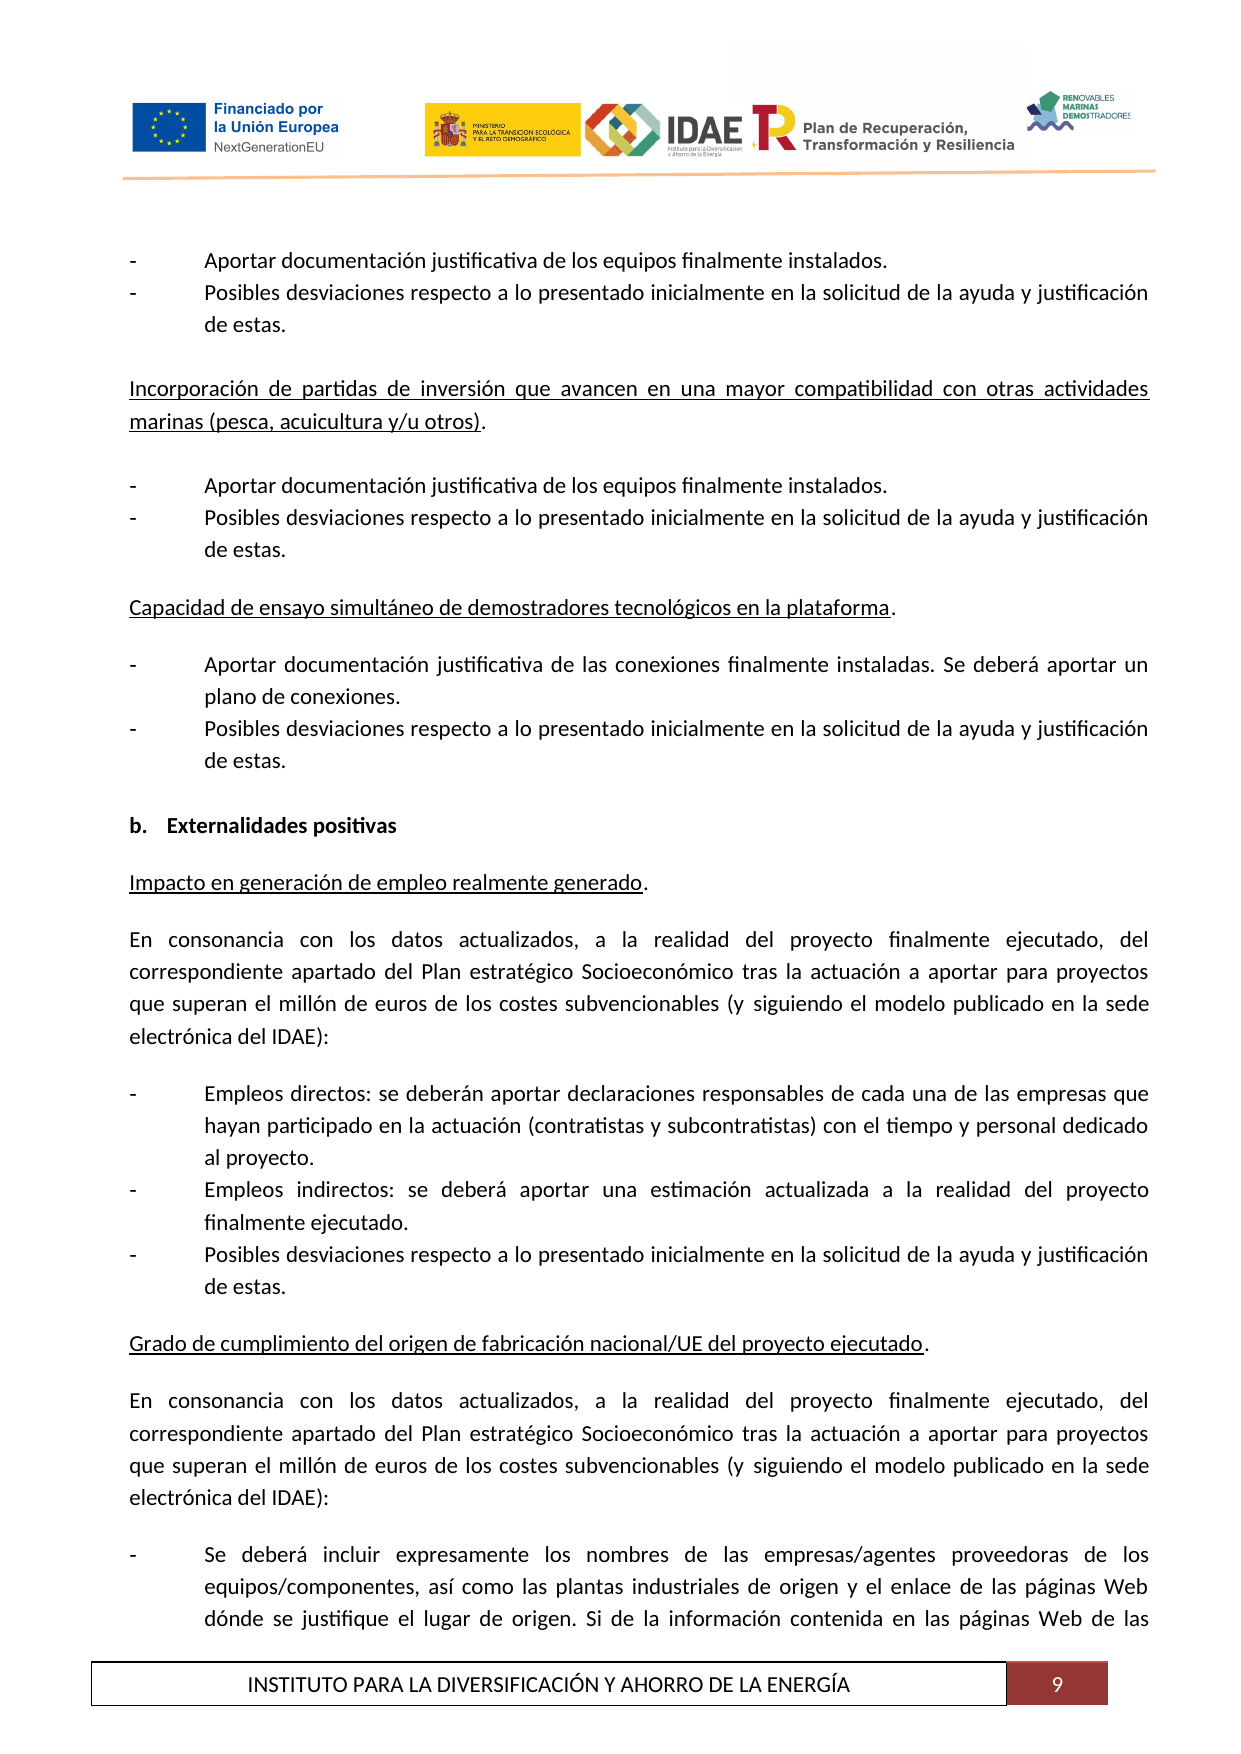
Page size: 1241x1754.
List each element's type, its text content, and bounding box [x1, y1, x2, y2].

list Incorporación de partidas de inversión que avancen en una mayor compatibilidad con otras actividades marinas (pesca, acuicultura y/u otros). [129, 374, 1150, 399]
list Incorporación de partidas de inversión que avancen en una mayor compatibilidad con otras actividades marinas (pesca, acuicultura y/u otros). [129, 400, 1150, 435]
list Posibles desviaciones respecto a lo presentado inicialmente en la solicitud de la ayuda y justificación de estas. [129, 1240, 1150, 1300]
list Posibles desviaciones respecto a lo presentado inicialmente en la solicitud de la ayuda y justificación de estas. [129, 503, 1150, 563]
picture [127, 95, 342, 158]
text Grado de cumplimiento del origen de fabricación nacional/UE del proyecto ejecutado. [129, 1329, 1150, 1357]
text Capacidad de ensayo simultáneo de demostradores tecnológicos en la plataforma. [129, 593, 1150, 621]
list Aportar documentación justificativa de las conexiones finalmente instaladas. Se deberá aportar un plano de conexiones. [129, 650, 1150, 710]
list Externalidades positivas [129, 811, 1150, 839]
list Posibles desviaciones respecto a lo presentado inicialmente en la solicitud de la ayuda y justificación de estas. [129, 278, 1150, 338]
list Aportar documentación justificativa de los equipos finalmente instalados. [129, 246, 1150, 274]
text Impacto en generación de empleo realmente generado. [129, 868, 1150, 896]
picture [421, 44, 1131, 172]
list Posibles desviaciones respecto a lo presentado inicialmente en la solicitud de la ayuda y justificación de estas. [129, 714, 1150, 774]
list Aportar documentación justificativa de los equipos finalmente instalados. [129, 471, 1150, 499]
list Empleos directos: se deberán aportar declaraciones responsables de cada una de las empresas que hayan participado en la actuación (contratistas y subcontratistas) con el tiempo y personal dedicado al proyecto. [129, 1079, 1150, 1171]
list Empleos indirectos: se deberá aportar una estimación actualizada a la realidad del proyecto finalmente ejecutado. [129, 1176, 1150, 1236]
